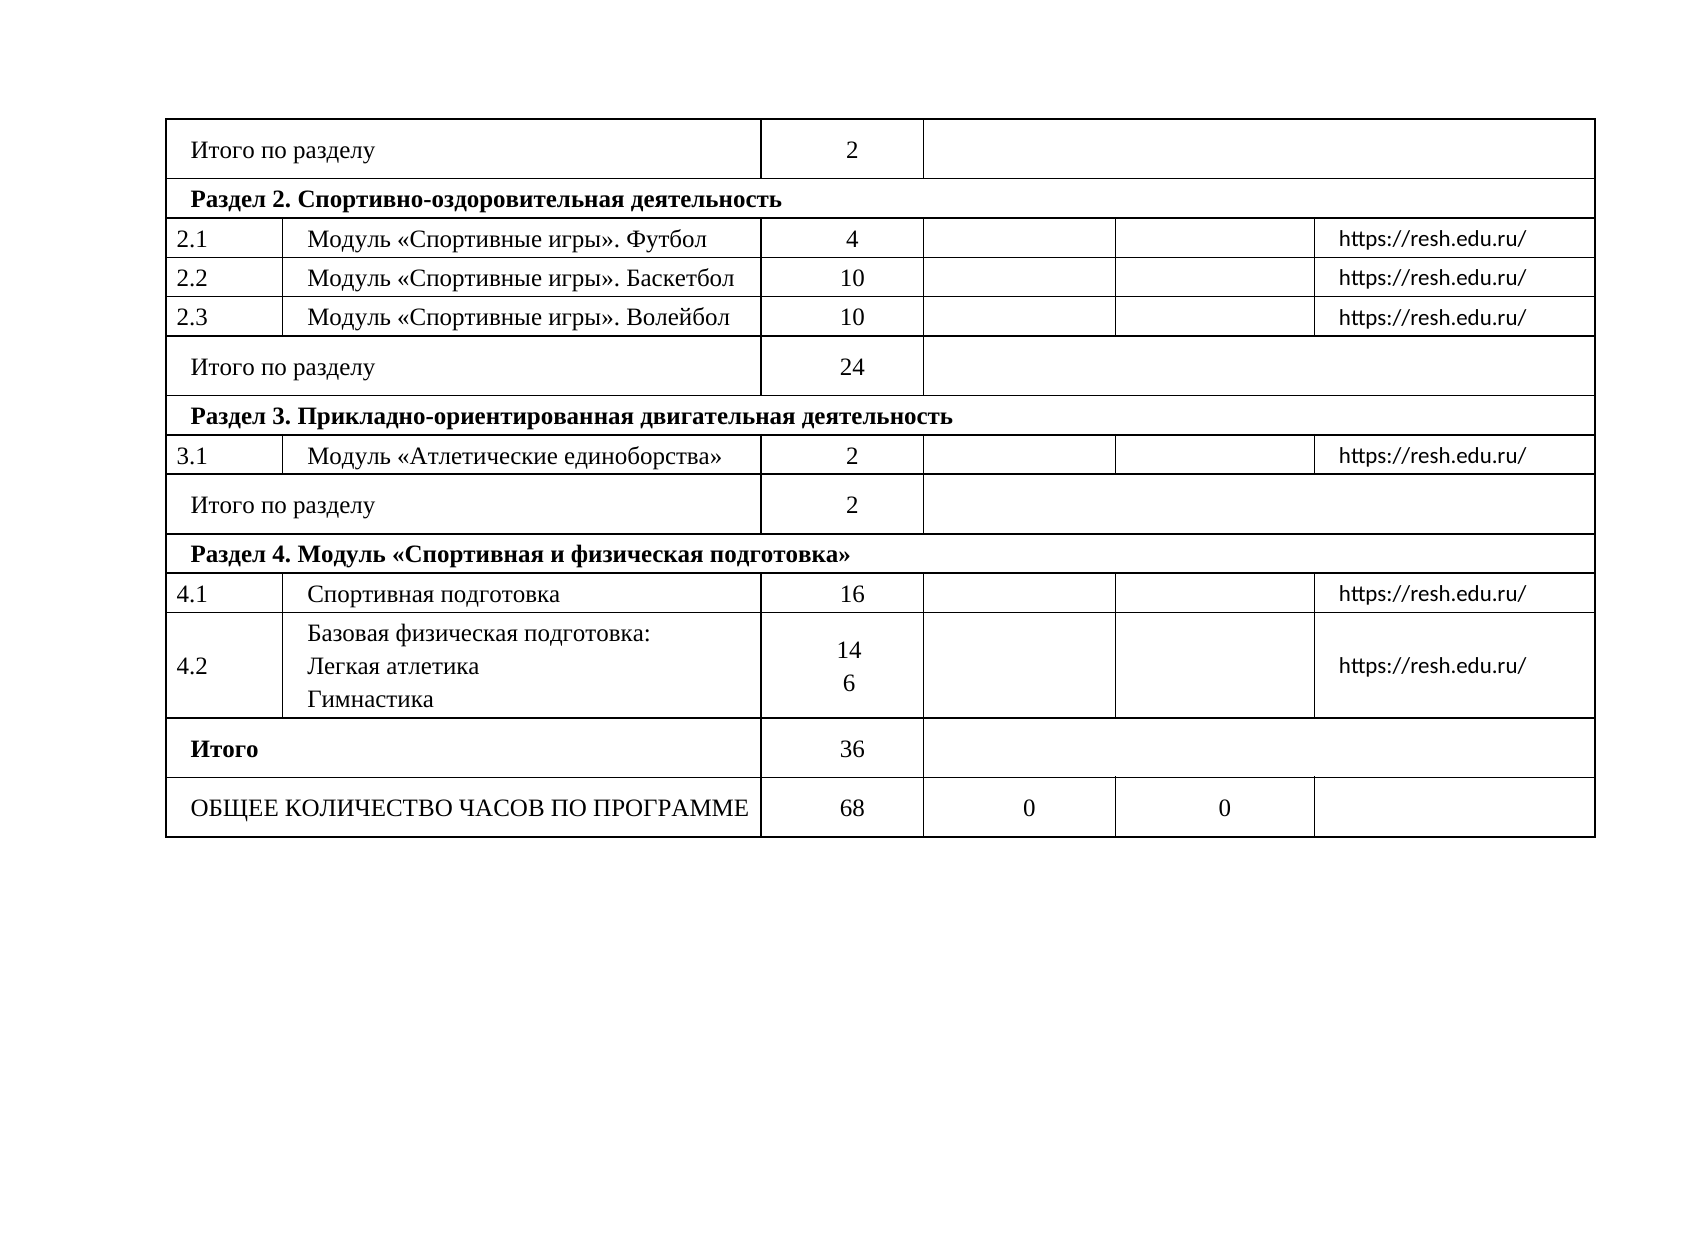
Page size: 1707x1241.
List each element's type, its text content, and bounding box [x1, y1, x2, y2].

table_cell 16 [762, 574, 923, 612]
table_cell https://resh.edu.ru/ [1315, 258, 1594, 296]
table_cell Раздел 2. Спортивно-оздоровительная деятельность [167, 179, 1594, 217]
table_cell Базовая физическая подготовка: Легкая атлетика Гимнастика [283, 613, 760, 717]
table_cell 2 [762, 475, 923, 533]
table_cell Итого по разделу [167, 120, 760, 178]
table_cell 0 [1116, 778, 1314, 836]
table_cell Итого по разделу [167, 475, 760, 533]
table_cell [924, 719, 1594, 776]
table_cell [1116, 574, 1314, 612]
table_cell https://resh.edu.ru/ [1315, 219, 1594, 256]
table_cell [924, 574, 1115, 612]
table_cell 10 [762, 297, 923, 335]
table_cell 2.2 [167, 258, 282, 296]
table_cell Раздел 4. Модуль «Спортивная и физическая подготовка» [167, 535, 1594, 572]
table_cell Итого [167, 719, 760, 776]
table_cell 68 [762, 778, 923, 836]
table_cell Раздел 3. Прикладно-ориентированная двигательная деятельность [167, 396, 1594, 434]
table_cell [924, 613, 1115, 717]
table_cell Итого по разделу [167, 337, 760, 394]
table_cell https://resh.edu.ru/ [1315, 574, 1594, 612]
table_cell 0 [924, 778, 1115, 836]
table_cell 4.2 [167, 613, 282, 717]
table_cell 2 [762, 436, 923, 473]
table_cell [924, 219, 1115, 256]
table_cell 4 [762, 219, 923, 256]
table_cell 2.1 [167, 219, 282, 256]
table_cell Модуль «Спортивные игры». Футбол [283, 219, 760, 256]
table_cell ОБЩЕЕ КОЛИЧЕСТВО ЧАСОВ ПО ПРОГРАММЕ [167, 778, 760, 836]
table_cell 4.1 [167, 574, 282, 612]
table_cell https://resh.edu.ru/ [1315, 436, 1594, 473]
table_cell 36 [762, 719, 923, 776]
table_cell 24 [762, 337, 923, 394]
table_cell 3.1 [167, 436, 282, 473]
table_cell 10 [762, 258, 923, 296]
table_cell [1116, 297, 1314, 335]
table_cell [924, 120, 1594, 178]
table_cell [924, 337, 1594, 394]
table_cell Модуль «Спортивные игры». Волейбол [283, 297, 760, 335]
table_cell 2 [762, 120, 923, 178]
table_cell Модуль «Спортивные игры». Баскетбол [283, 258, 760, 296]
table_cell [1116, 258, 1314, 296]
table_cell [1315, 778, 1594, 836]
table_cell https://resh.edu.ru/ [1315, 297, 1594, 335]
table_cell 14 6 [762, 613, 923, 717]
table_cell [1116, 436, 1314, 473]
table_cell [924, 258, 1115, 296]
table_cell [924, 436, 1115, 473]
table_cell Спортивная подготовка [283, 574, 760, 612]
table_cell Модуль «Атлетические единоборства» [283, 436, 760, 473]
table_cell 2.3 [167, 297, 282, 335]
table_cell [1116, 219, 1314, 256]
table_cell [924, 475, 1594, 533]
table_cell [924, 297, 1115, 335]
table_cell [1116, 613, 1314, 717]
table_cell https://resh.edu.ru/ [1315, 613, 1594, 717]
